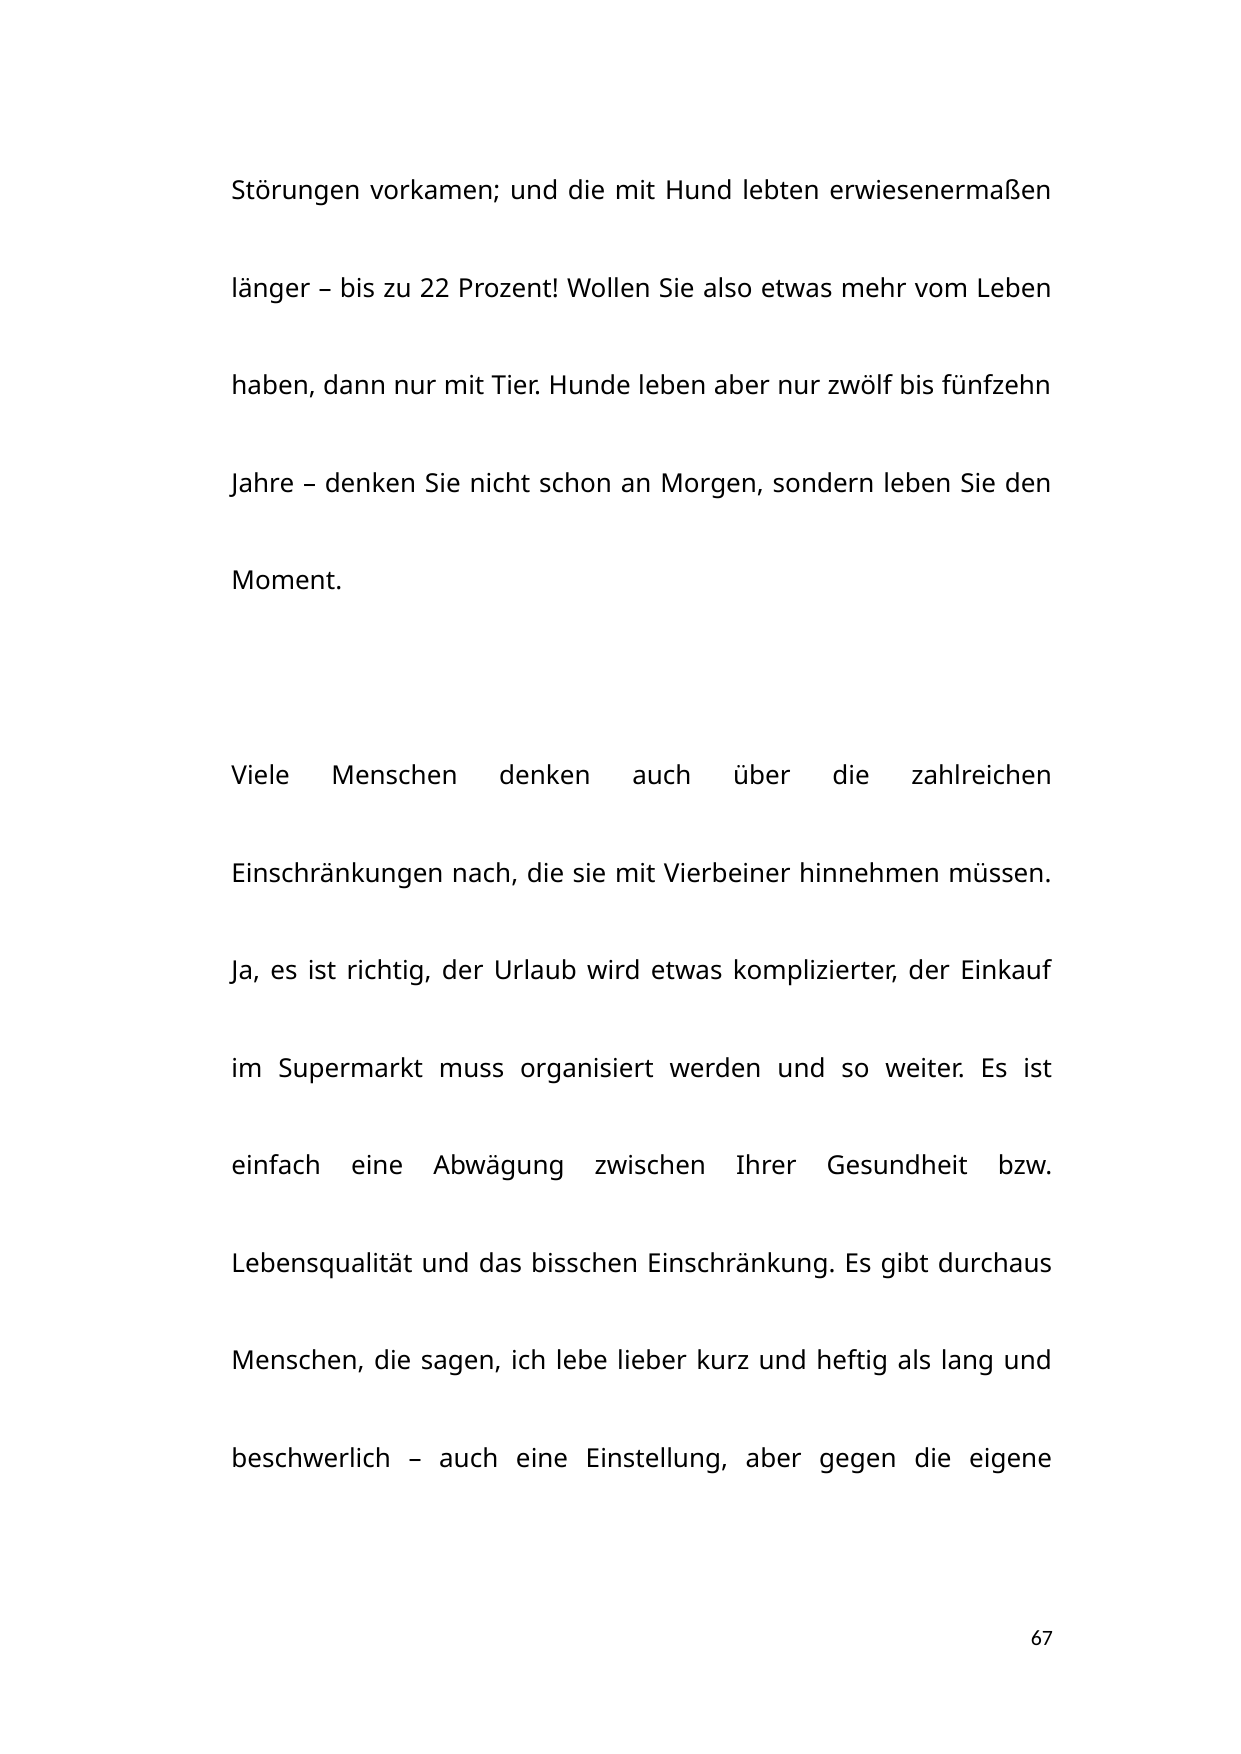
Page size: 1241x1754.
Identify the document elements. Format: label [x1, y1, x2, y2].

text [231, 157, 1053, 1489]
